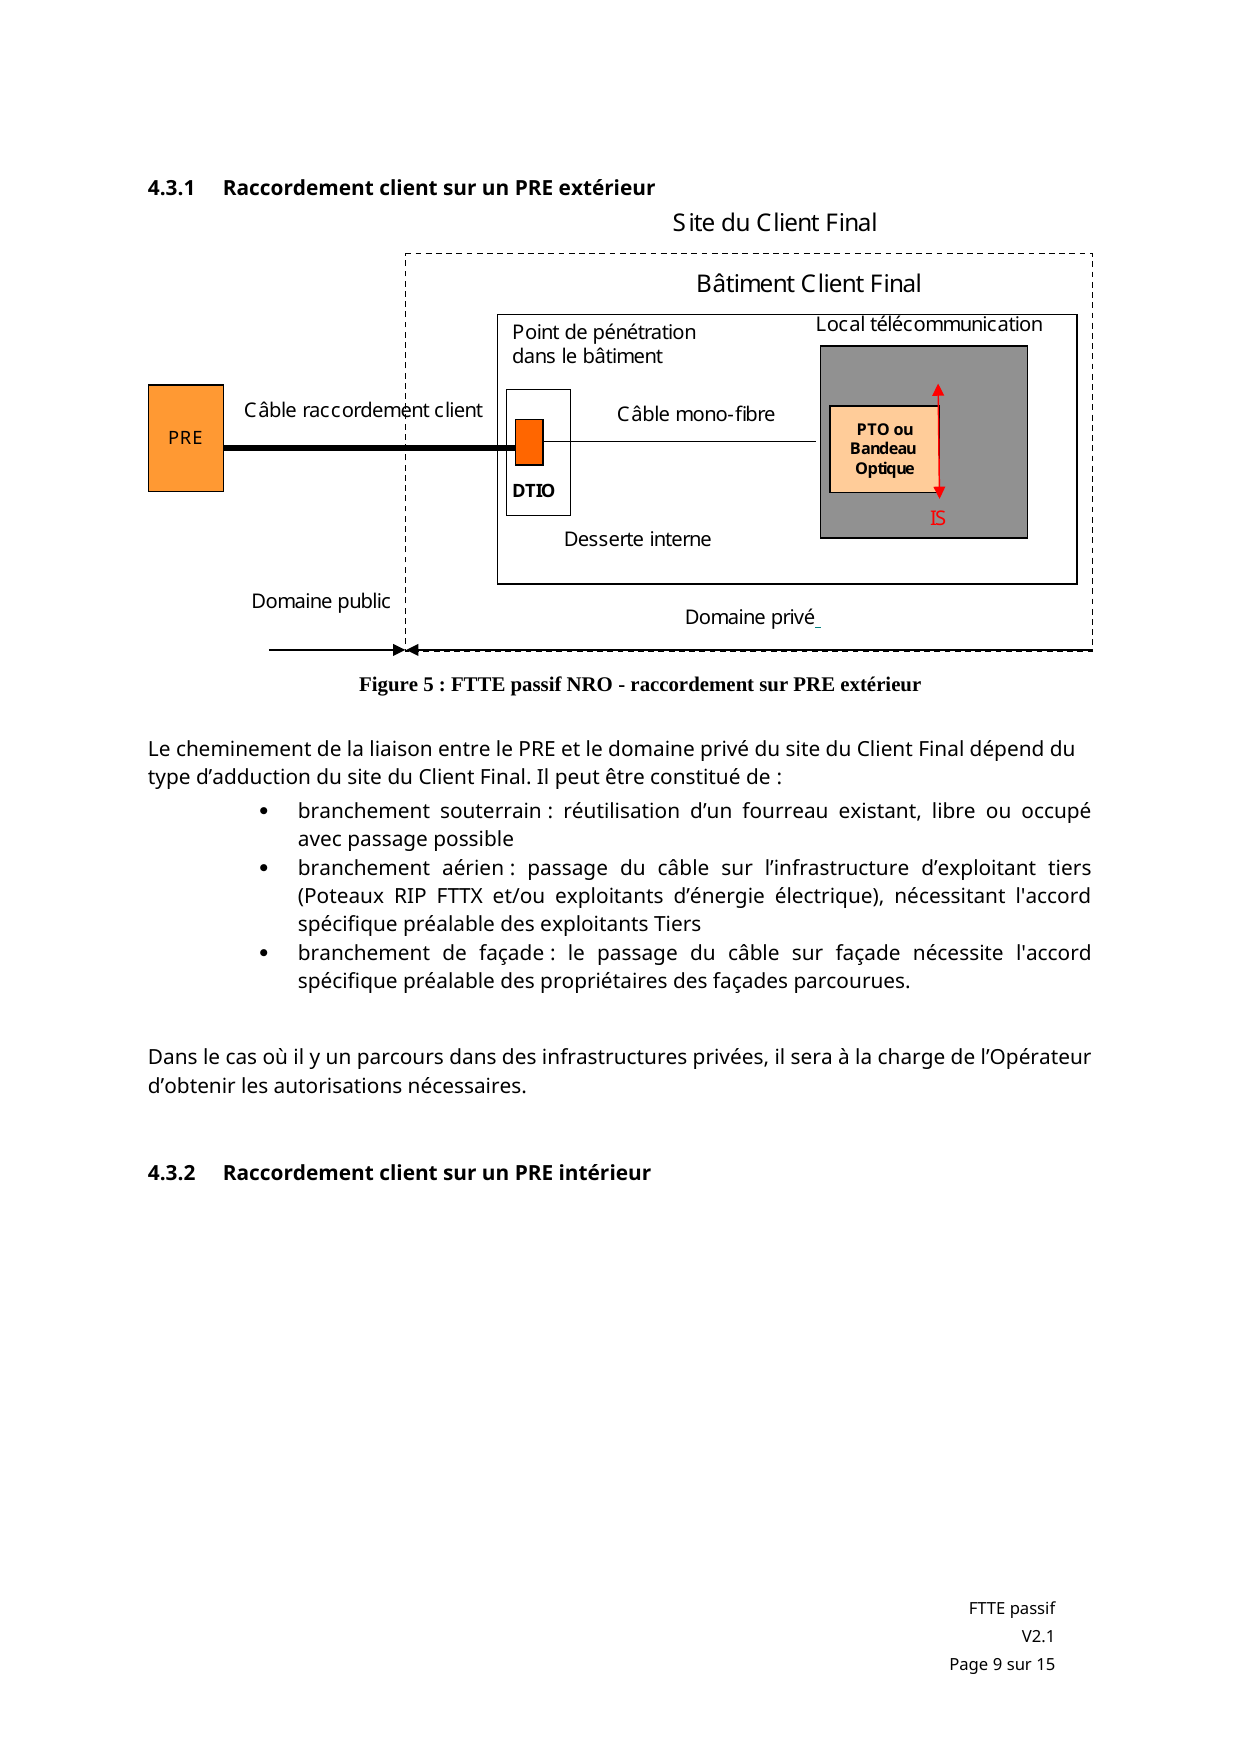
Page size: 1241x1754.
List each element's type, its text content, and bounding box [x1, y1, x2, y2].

text Dans le cas où il y un parcours dans des infrastructures privées, il sera à la charge de l’Opérateur d’obtenir les autorisations nécessaires. [148, 1042, 1092, 1099]
list branchement de façade : le passage du câble sur façade nécessite l'accord spécifique préalable des propriétaires des façades parcourues. [260, 938, 1092, 995]
subtitle Raccordement client sur un PRE extérieur [148, 173, 1092, 201]
list branchement souterrain : réutilisation d’un fourreau existant, libre ou occupé avec passage possible [260, 796, 1092, 853]
text Le cheminement de la liaison entre le PRE et le domaine privé du site du Client Final dépend du type d’adduction du site du Client Final. Il peut être constitué de : [148, 734, 1092, 791]
list branchement aérien : passage du câble sur l’infrastructure d’exploitant tiers (Poteaux RIP FTTX et/ou exploitants d’énergie électrique), nécessitant l'accord spécifique préalable des exploitants Tiers [260, 853, 1092, 938]
subtitle Raccordement client sur un PRE intérieur [148, 1158, 1092, 1186]
